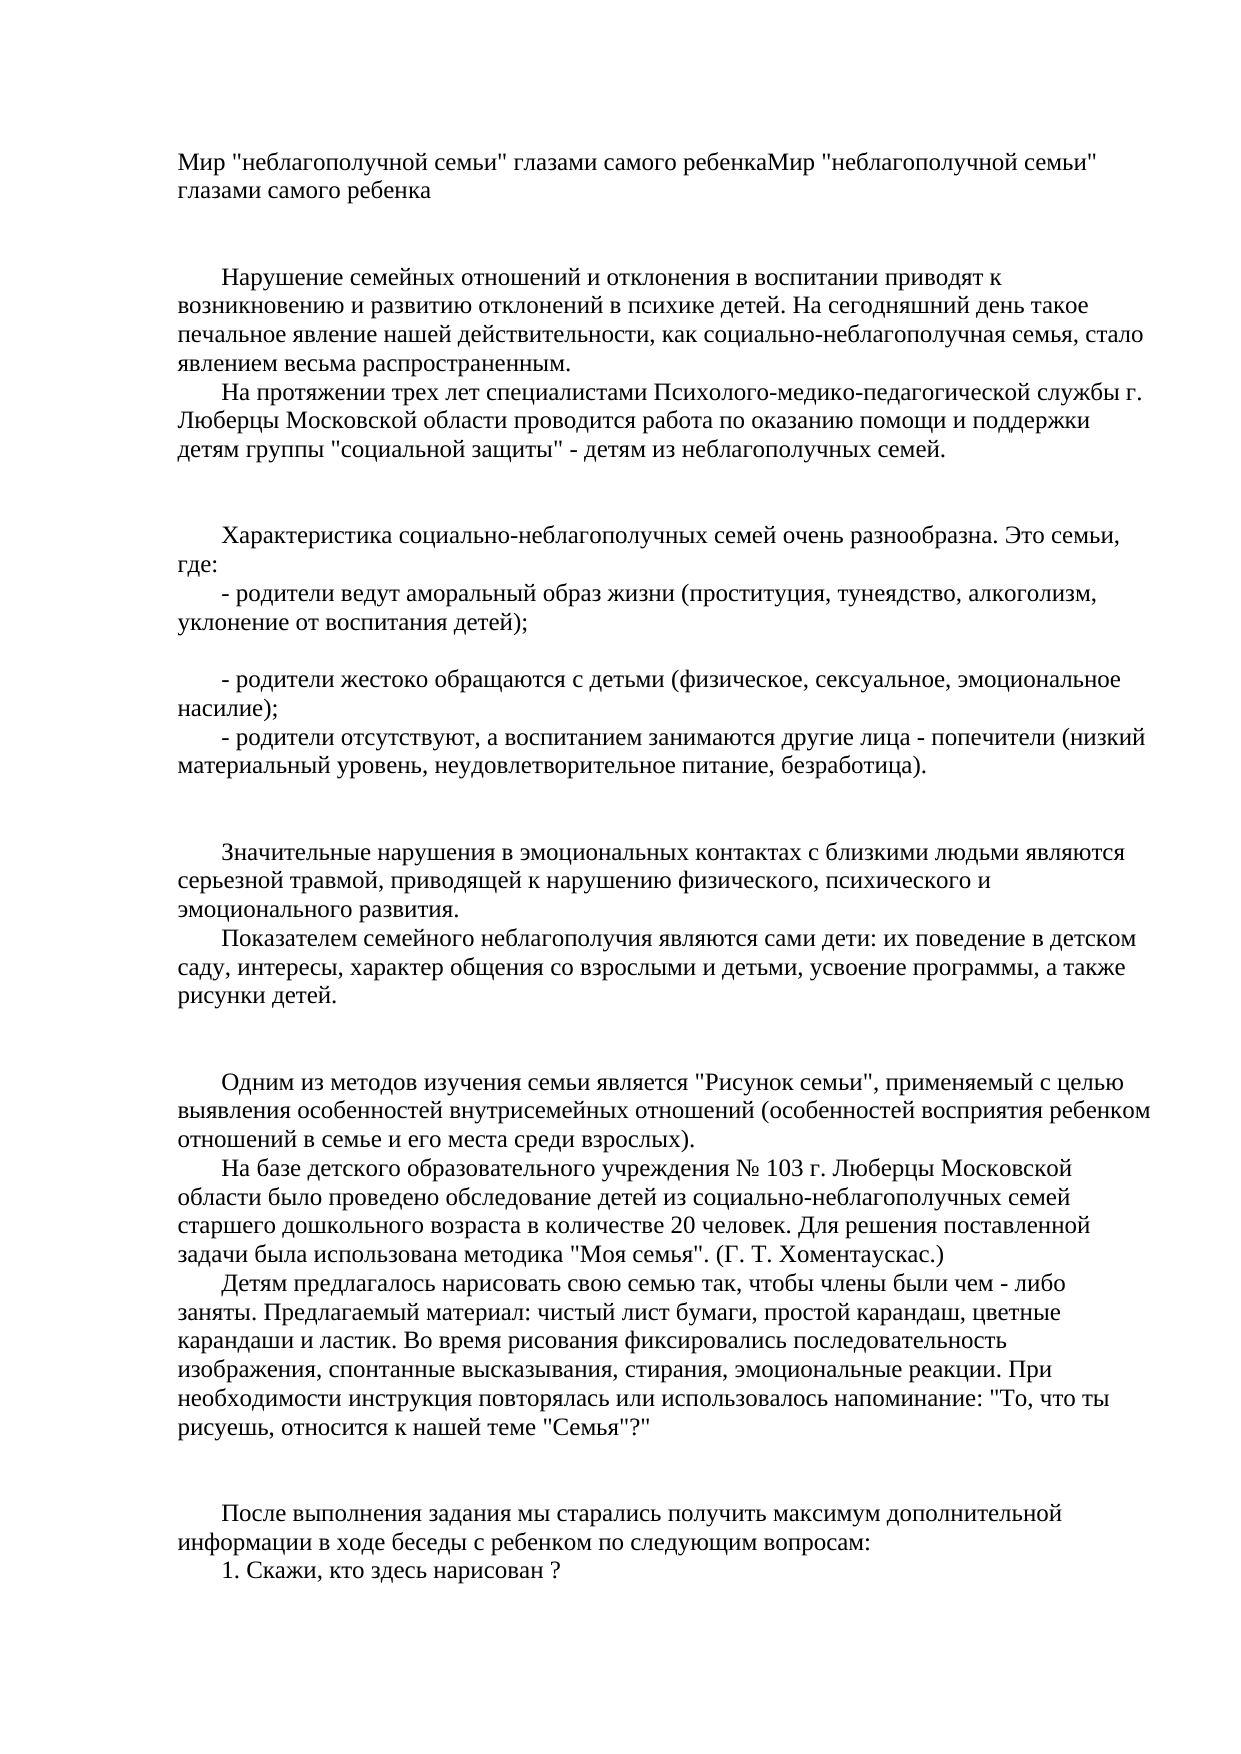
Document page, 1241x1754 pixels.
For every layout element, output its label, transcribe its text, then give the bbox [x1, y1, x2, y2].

text Показателем семейного неблагополучия являются сами дети: их поведение в детском саду, интересы, характер общения со взрослыми и детьми, усвоение программы, а также рисунки детей. [177, 923, 1152, 1009]
text Мир "неблагополучной семьи" глазами самого ребенкаМир "неблагополучной семьи" глазами самого ребенка [177, 147, 1152, 204]
text Нарушение семейных отношений и отклонения в воспитании приводят к возникновению и развитию отклонений в психике детей. На сегодняшний день такое печальное явление нашей действительности, как социально-неблагополучная семья, стало явлением весьма распространенным. [177, 262, 1152, 377]
text Одним из методов изучения семьи является "Рисунок семьи", применяемый с целью выявления особенностей внутрисемейных отношений (особенностей восприятия ребенком отношений в семье и его места среди взрослых). [177, 1067, 1152, 1153]
text Детям предлагалось нарисовать свою семью так, чтобы члены были чем - либо заняты. Предлагаемый материал: чистый лист бумаги, простой карандаш, цветные карандаши и ластик. Во время рисования фиксировались последовательность изображения, спонтанные высказывания, стирания, эмоциональные реакции. При необходимости инструкция повторялась или использовалось напоминание: "То, что ты рисуешь, относится к нашей теме "Семья"?" [177, 1268, 1152, 1441]
text После выполнения задания мы старались получить максимум дополнительной информации в ходе беседы с ребенком по следующим вопросам: [177, 1498, 1152, 1556]
text - родители жестоко обращаются с детьми (физическое, сексуальное, эмоциональное насилие); [177, 664, 1152, 722]
text 1. Скажи, кто здесь нарисован ? [177, 1556, 1152, 1584]
text Значительные нарушения в эмоциональных контактах с близкими людьми являются серьезной травмой, приводящей к нарушению физического, психического и эмоционального развития. [177, 837, 1152, 923]
text - родители отсутствуют, а воспитанием занимаются другие лица - попечители (низкий материальный уровень, неудовлетворительное питание, безработица). [177, 722, 1152, 779]
text Характеристика социально-неблагополучных семей очень разнообразна. Это семьи, где: [177, 521, 1152, 578]
text - родители ведут аморальный образ жизни (проституция, тунеядство, алкоголизм, уклонение от воспитания детей); [177, 578, 1152, 636]
text На протяжении трех лет специалистами Психолого-медико-педагогической службы г. Люберцы Московской области проводится работа по оказанию помощи и поддержки детям группы "социальной защиты" - детям из неблагополучных семей. [177, 377, 1152, 463]
text На базе детского образовательного учреждения № . Люберцы Московской области было проведено обследование детей из социально-неблагополучных семей старшего дошкольного возраста в количестве 20 человек. Для решения поставленной задачи была использована методика "Моя семья". (Г. Т. Хоментаускас.) [177, 1153, 1152, 1268]
